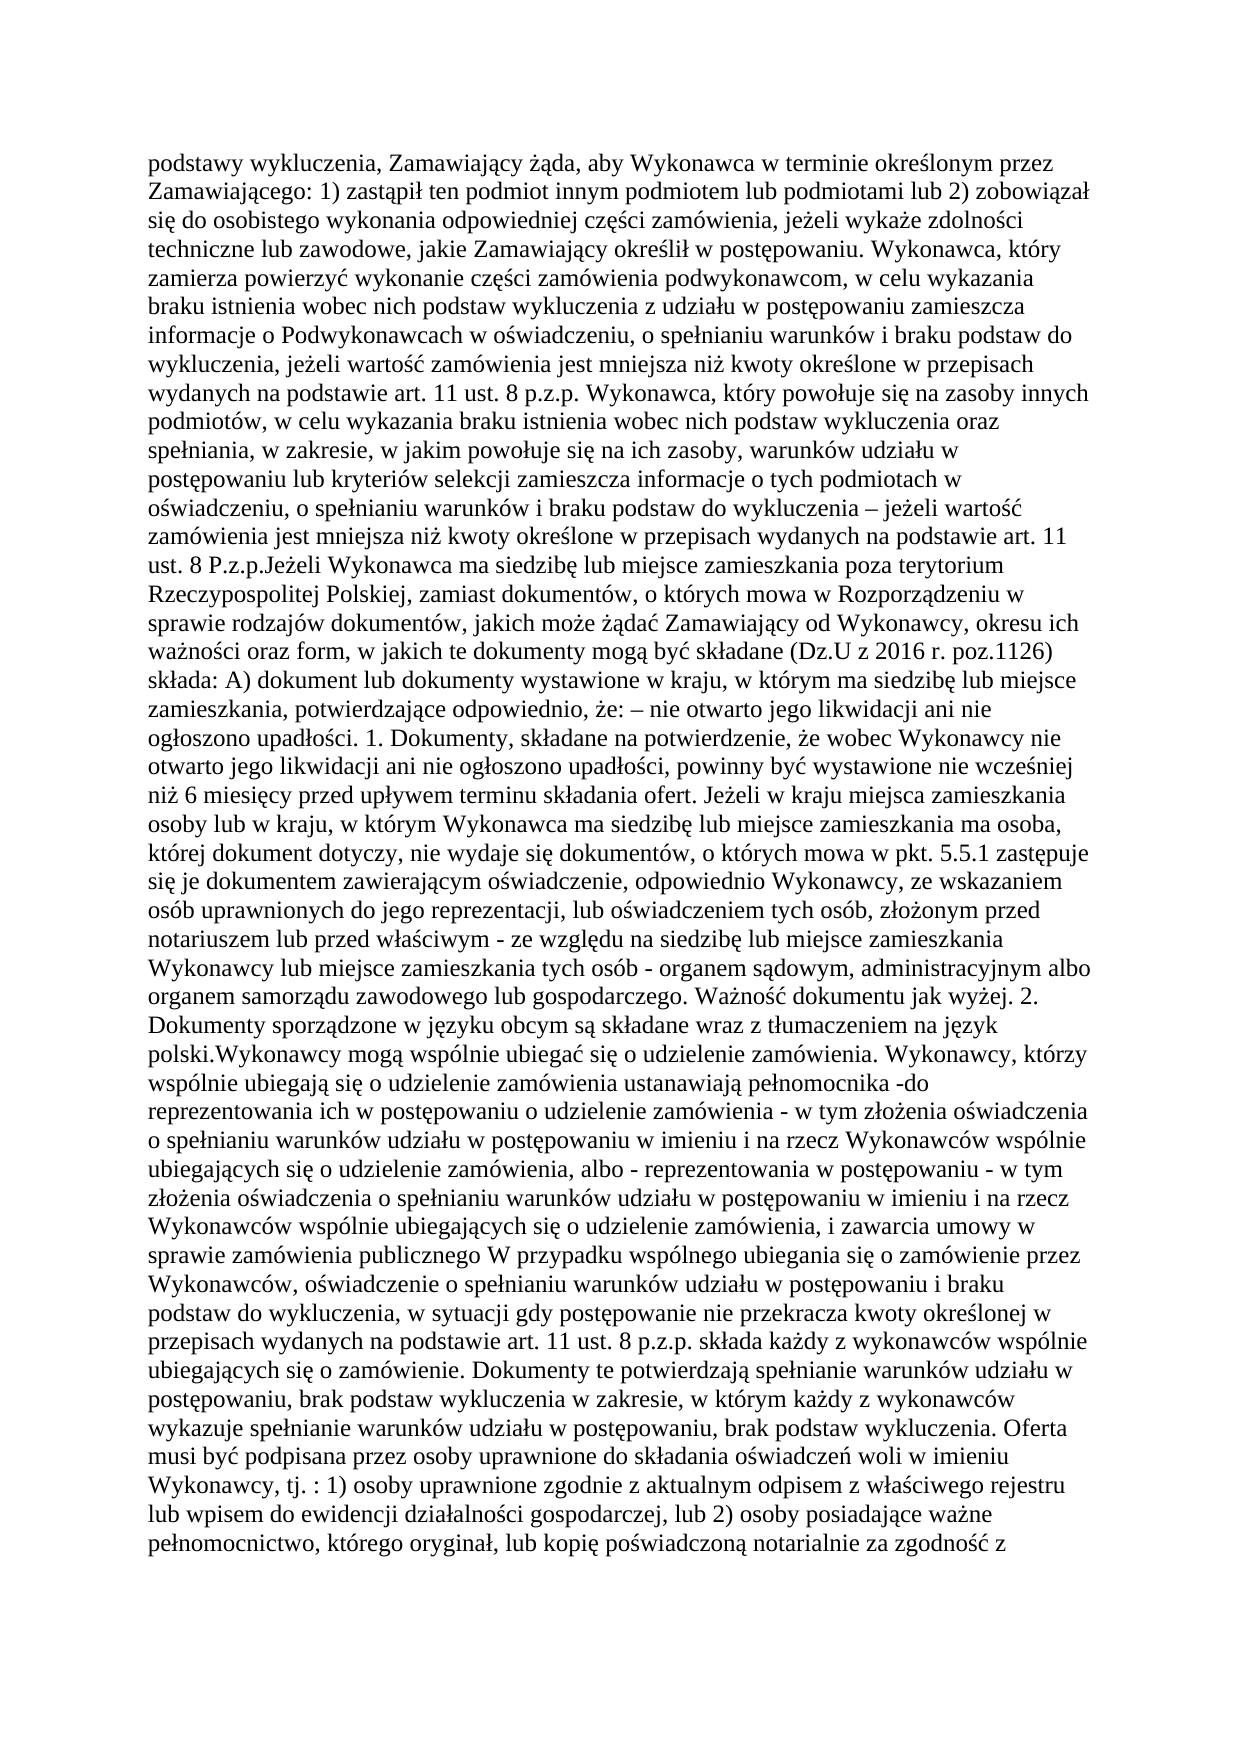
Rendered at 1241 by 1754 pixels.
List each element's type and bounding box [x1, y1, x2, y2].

text [148, 148, 1093, 1556]
